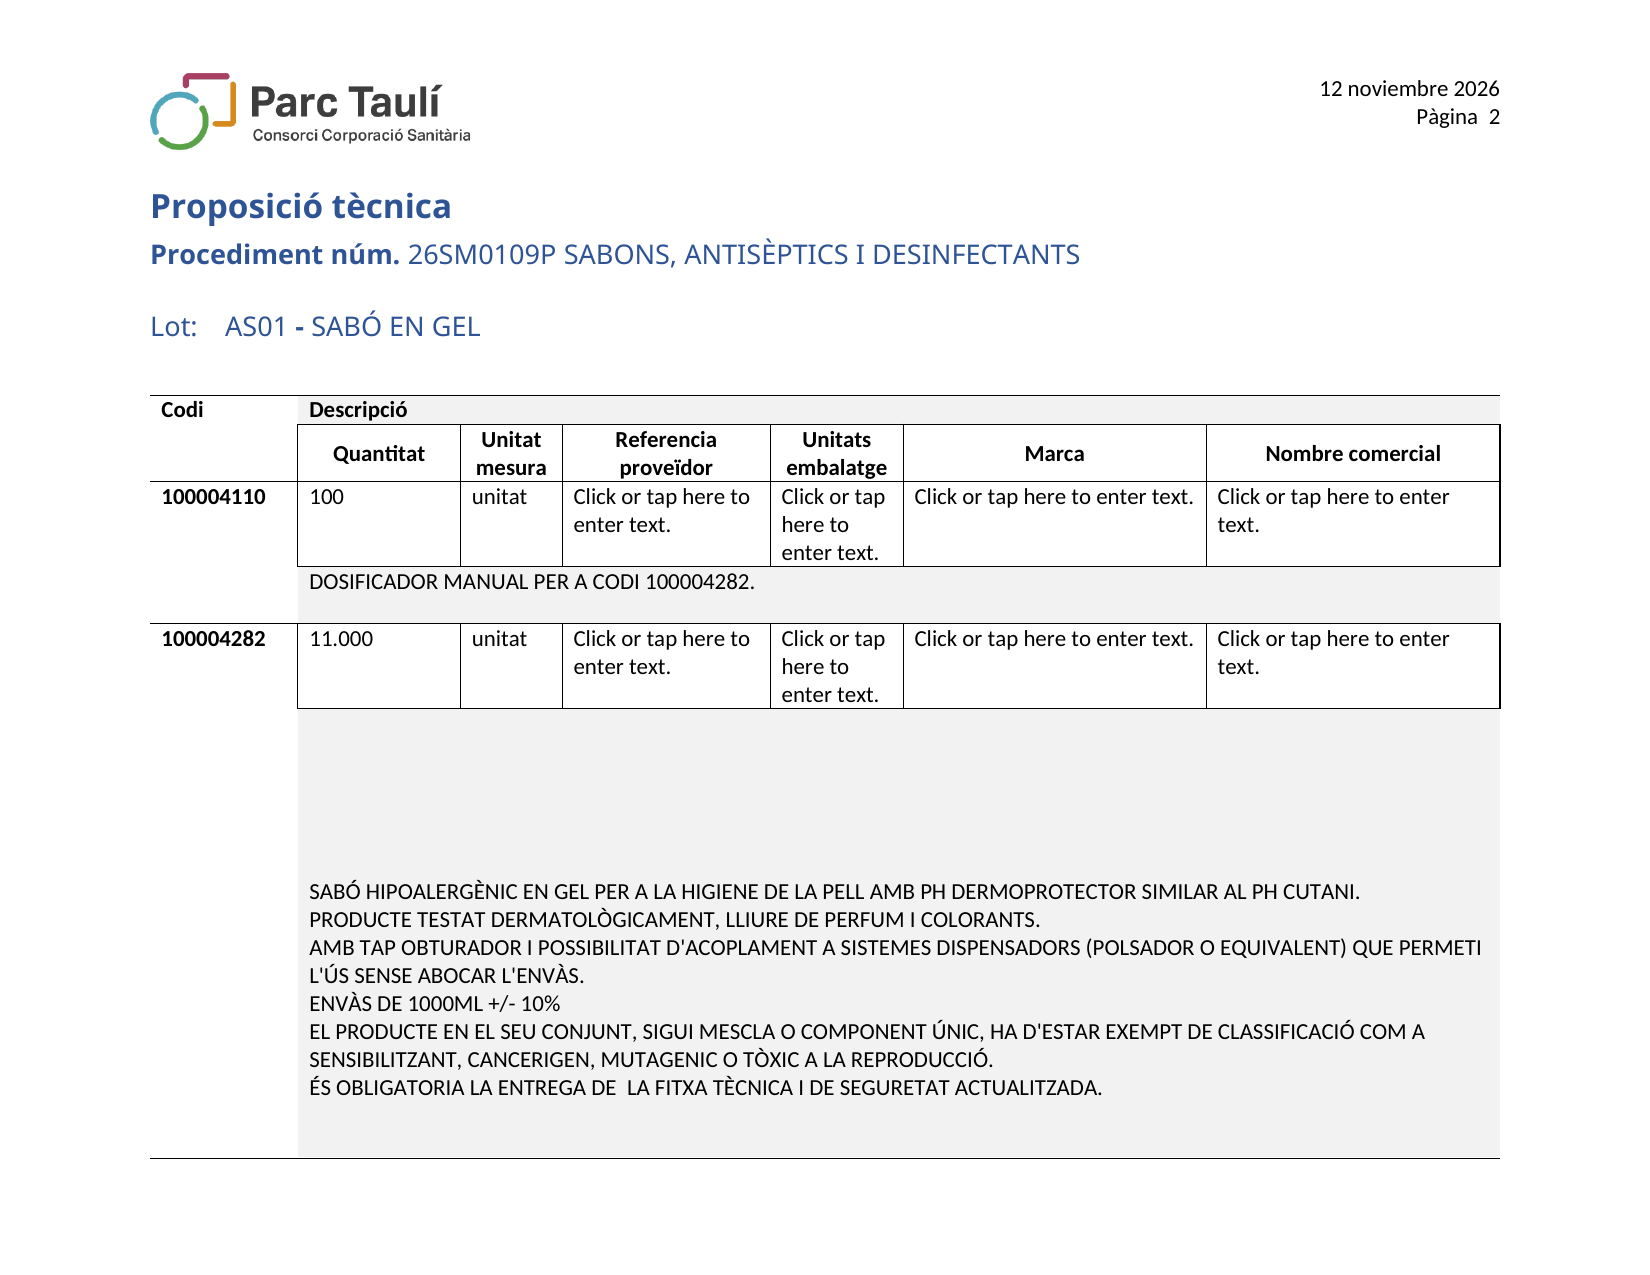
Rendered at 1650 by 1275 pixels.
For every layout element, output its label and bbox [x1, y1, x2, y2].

picture [150, 73, 470, 150]
